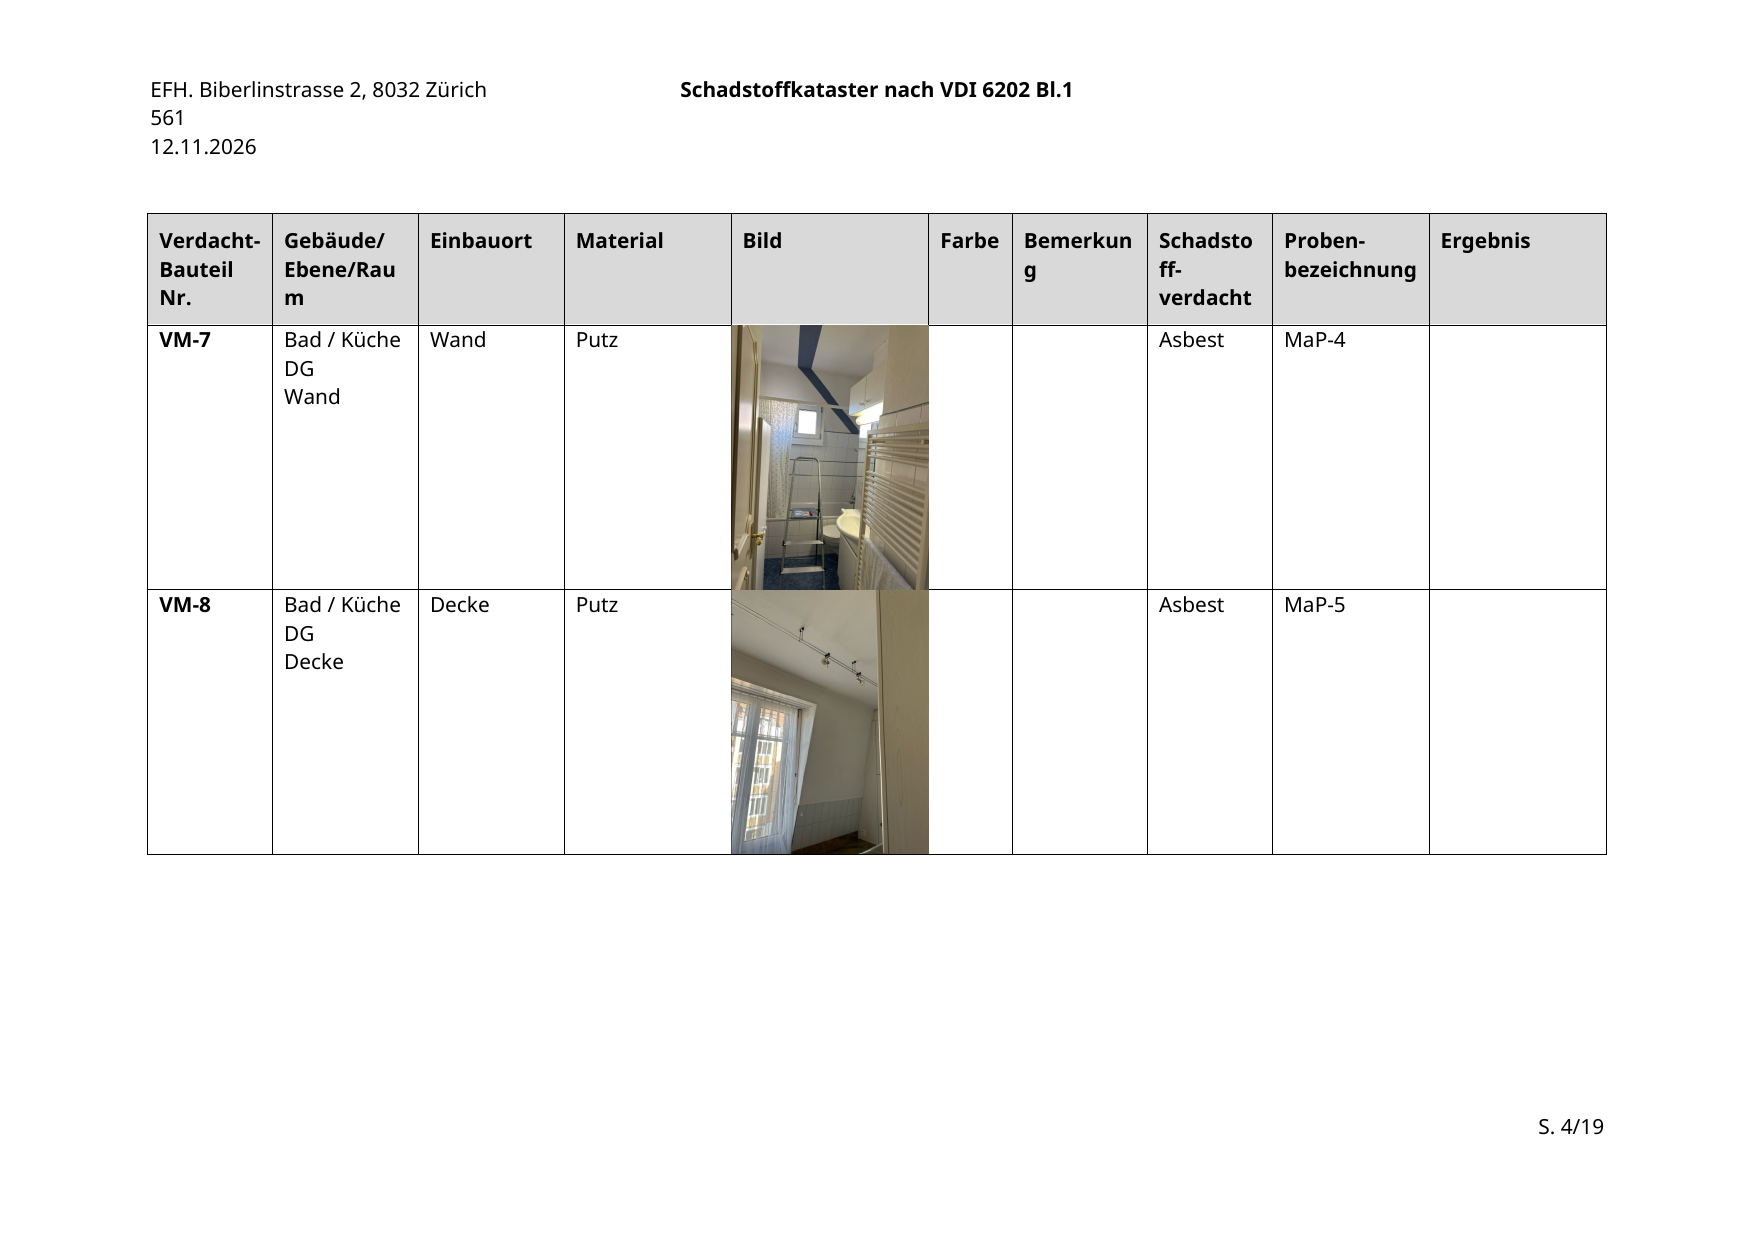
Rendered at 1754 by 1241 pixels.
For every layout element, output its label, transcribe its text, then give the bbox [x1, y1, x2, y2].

table_cell Putz [565, 590, 731, 854]
table_header Bild [732, 214, 928, 324]
table_cell Bad / Küche DG Decke [273, 590, 418, 854]
table_header Material [565, 214, 731, 324]
table_cell [1013, 326, 1147, 589]
table_cell Asbest [1148, 590, 1272, 854]
table_cell [1013, 590, 1147, 854]
table_header Ergebnis [1430, 214, 1606, 324]
table_cell Asbest [1148, 326, 1272, 589]
table_header Schadstoff-verdacht [1148, 214, 1272, 324]
table_cell [929, 590, 1012, 854]
table_header Verdacht-Bauteil Nr. [148, 214, 272, 324]
table_cell [1430, 590, 1606, 854]
table_cell Bad / Küche DG Wand [273, 326, 418, 589]
table_cell [1430, 326, 1606, 589]
table_cell Wand [419, 326, 564, 589]
table_header Bemerkung [1013, 214, 1147, 324]
table_cell MaP-4 [1273, 326, 1429, 589]
table_cell [929, 326, 1012, 589]
table_header Proben-bezeichnung [1273, 214, 1429, 324]
table_header Farbe [929, 214, 1012, 324]
table_cell VM-7 [148, 326, 272, 589]
picture [731, 325, 929, 854]
table_header Einbauort [419, 214, 564, 324]
table_cell MaP-5 [1273, 590, 1429, 854]
table_cell VM-8 [148, 590, 272, 854]
table_cell Putz [565, 326, 731, 589]
table_cell Decke [419, 590, 564, 854]
table_header Gebäude/ Ebene/Raum [273, 214, 418, 324]
